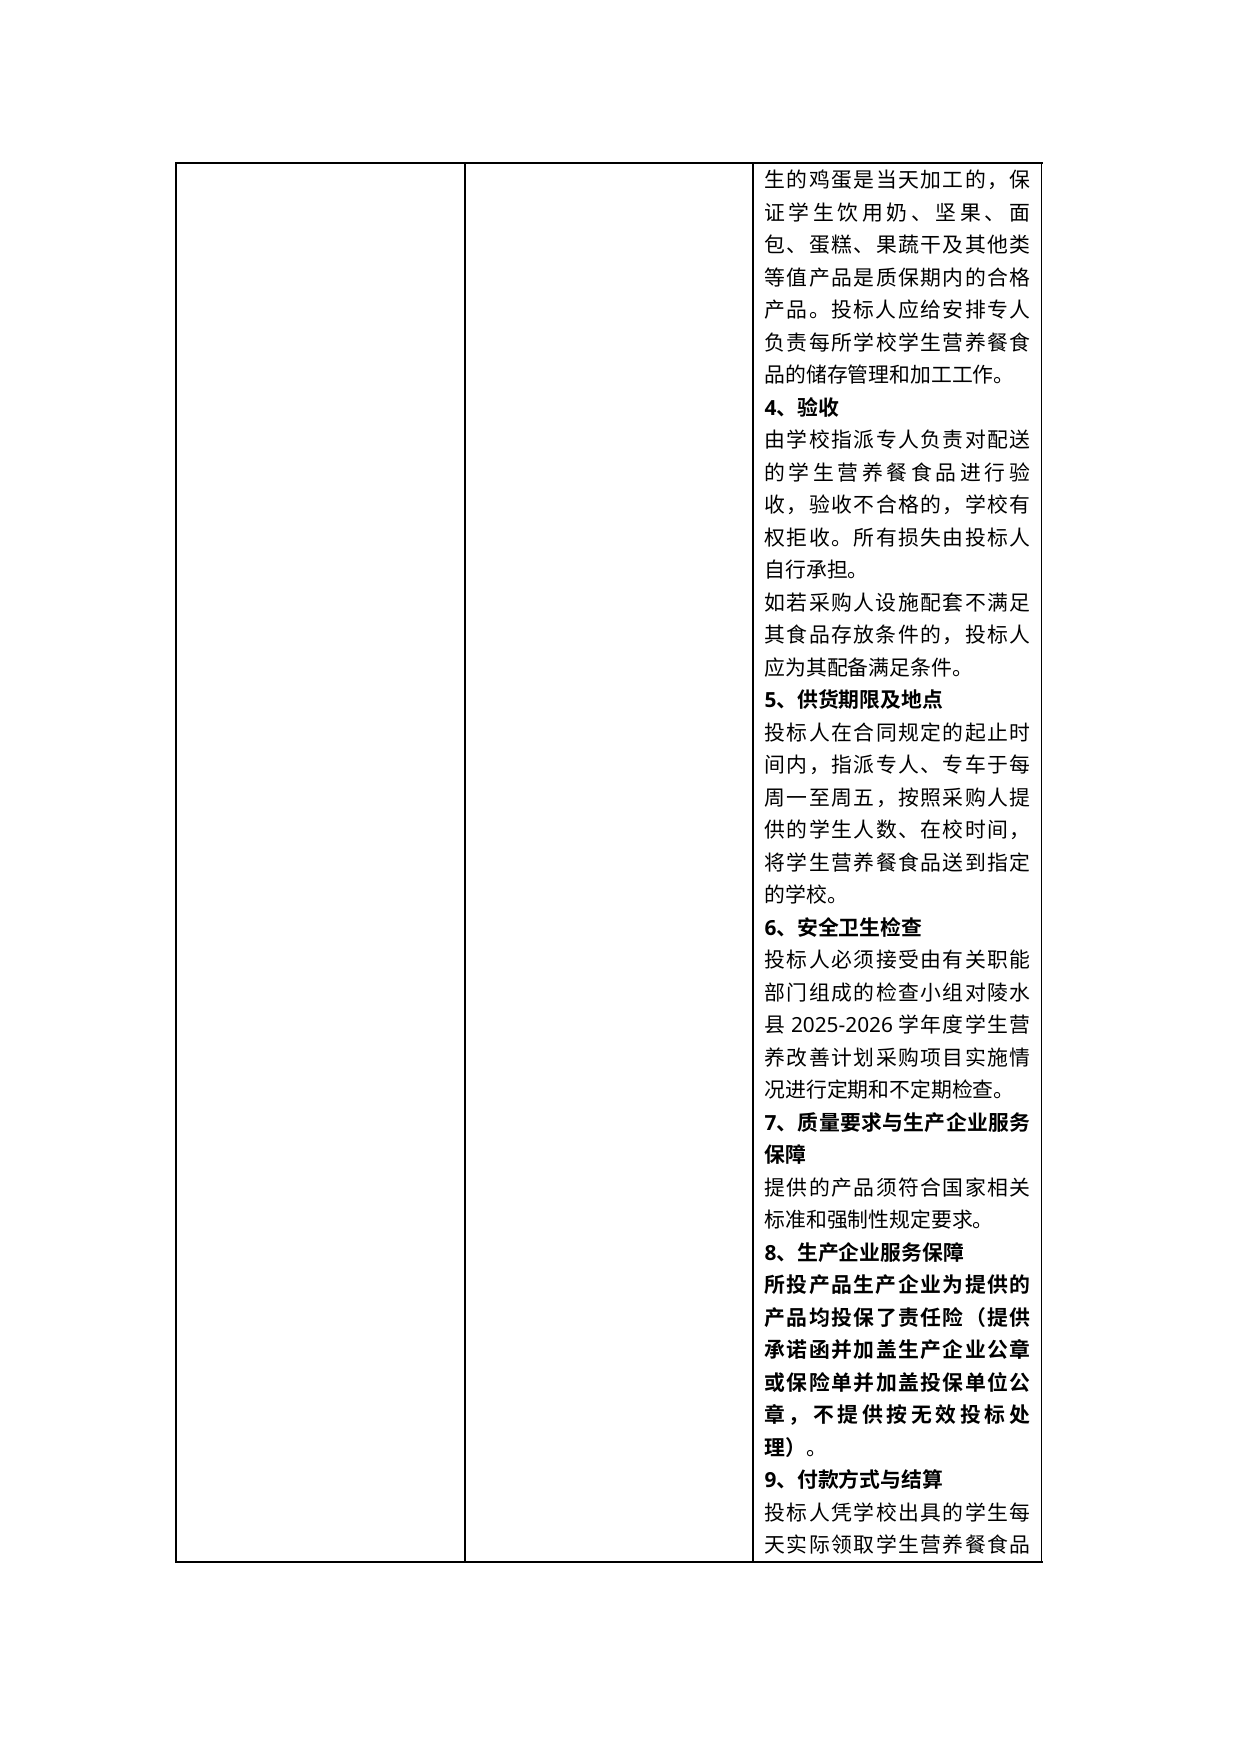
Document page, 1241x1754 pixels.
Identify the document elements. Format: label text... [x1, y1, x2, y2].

table_cell ★ [177, 164, 464, 1561]
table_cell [754, 164, 1041, 1561]
table_cell 1 [466, 164, 752, 1561]
